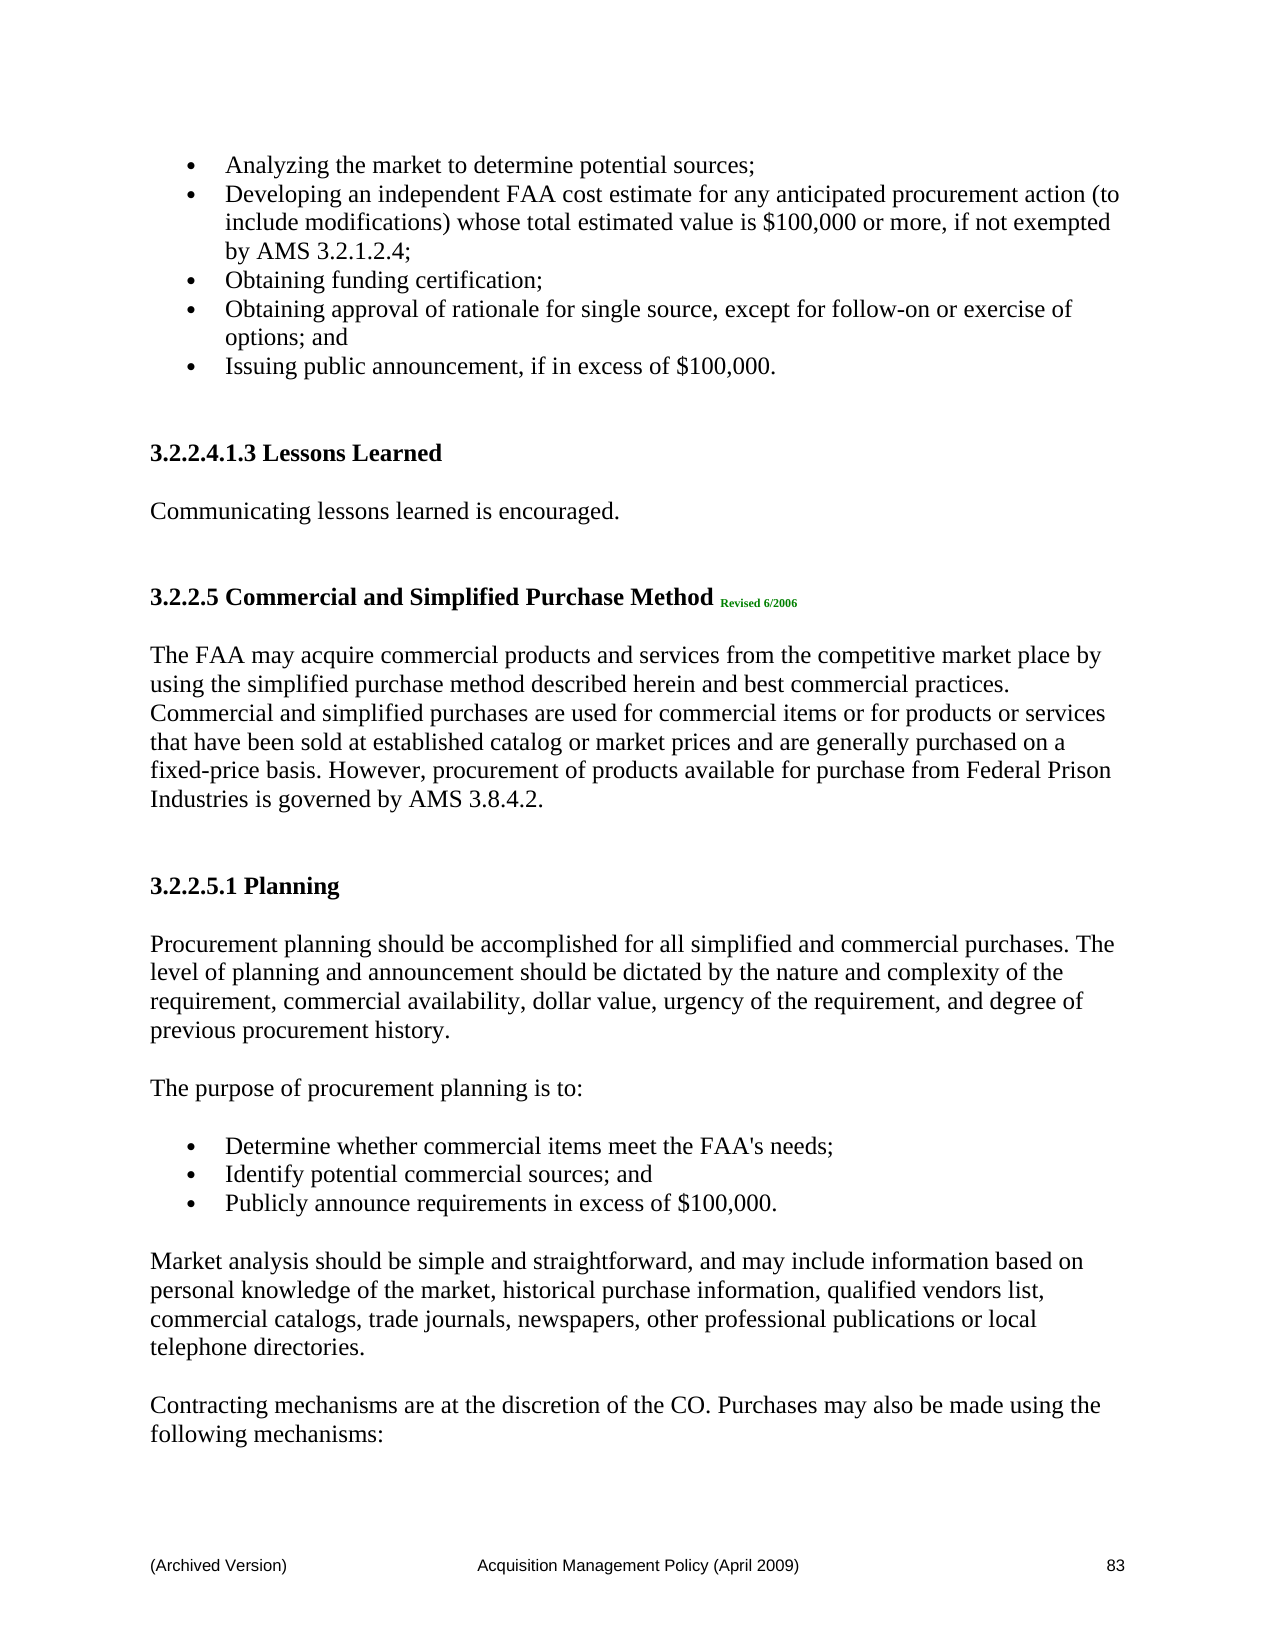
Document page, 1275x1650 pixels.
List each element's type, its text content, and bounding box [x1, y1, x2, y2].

text 3.2.2.5 Commercial and Simplified Purchase Method Revised 6/2006 [150, 554, 1125, 611]
list Analyzing the market to determine potential sources; [187, 150, 1125, 179]
text Contracting mechanisms are at the discretion of the CO. Purchases may also be made using the following mechanisms: [150, 1390, 1125, 1448]
list Developing an independent FAA cost estimate for any anticipated procurement action (to include modifications) whose total estimated value is $100,000 or more, if not exempted by AMS 3.2.1.2.4; [187, 179, 1125, 265]
list Publicly announce requirements in excess of $100,000. [187, 1188, 1125, 1217]
text Market analysis should be simple and straightforward, and may include information based on personal knowledge of the market, historical purchase information, qualified vendors list, commercial catalogs, trade journals, newspapers, other professional publications or local telephone directories. [150, 1246, 1125, 1361]
list Identify potential commercial sources; and [187, 1159, 1125, 1188]
text The purpose of procurement planning is to: [150, 1073, 1125, 1102]
text 3.2.2.5.1 Planning [150, 842, 1125, 899]
text Communicating lessons learned is encouraged. [150, 496, 1125, 524]
list Issuing public announcement, if in excess of $100,000. [187, 351, 1125, 380]
text Procurement planning should be accomplished for all simplified and commercial purchases. The level of planning and announcement should be dictated by the nature and complexity of the requirement, commercial availability, dollar value, urgency of the requirement, and degree of previous procurement history. [150, 929, 1125, 1044]
text The FAA may acquire commercial products and services from the competitive market place by using the simplified purchase method described herein and best commercial practices. Commercial and simplified purchases are used for commercial items or for products or services that have been sold at established catalog or market prices and are generally purchased on a fixed-price basis. However, procurement of products available for purchase from Federal Prison Industries is governed by AMS 3.8.4.2. [150, 640, 1125, 813]
list Obtaining approval of rationale for single source, except for follow-on or exercise of options; and [187, 294, 1125, 351]
list Determine whether commercial items meet the FAA's needs; [187, 1131, 1125, 1159]
text 3.2.2.4.1.3 Lessons Learned [150, 409, 1125, 467]
list Obtaining funding certification; [187, 265, 1125, 294]
